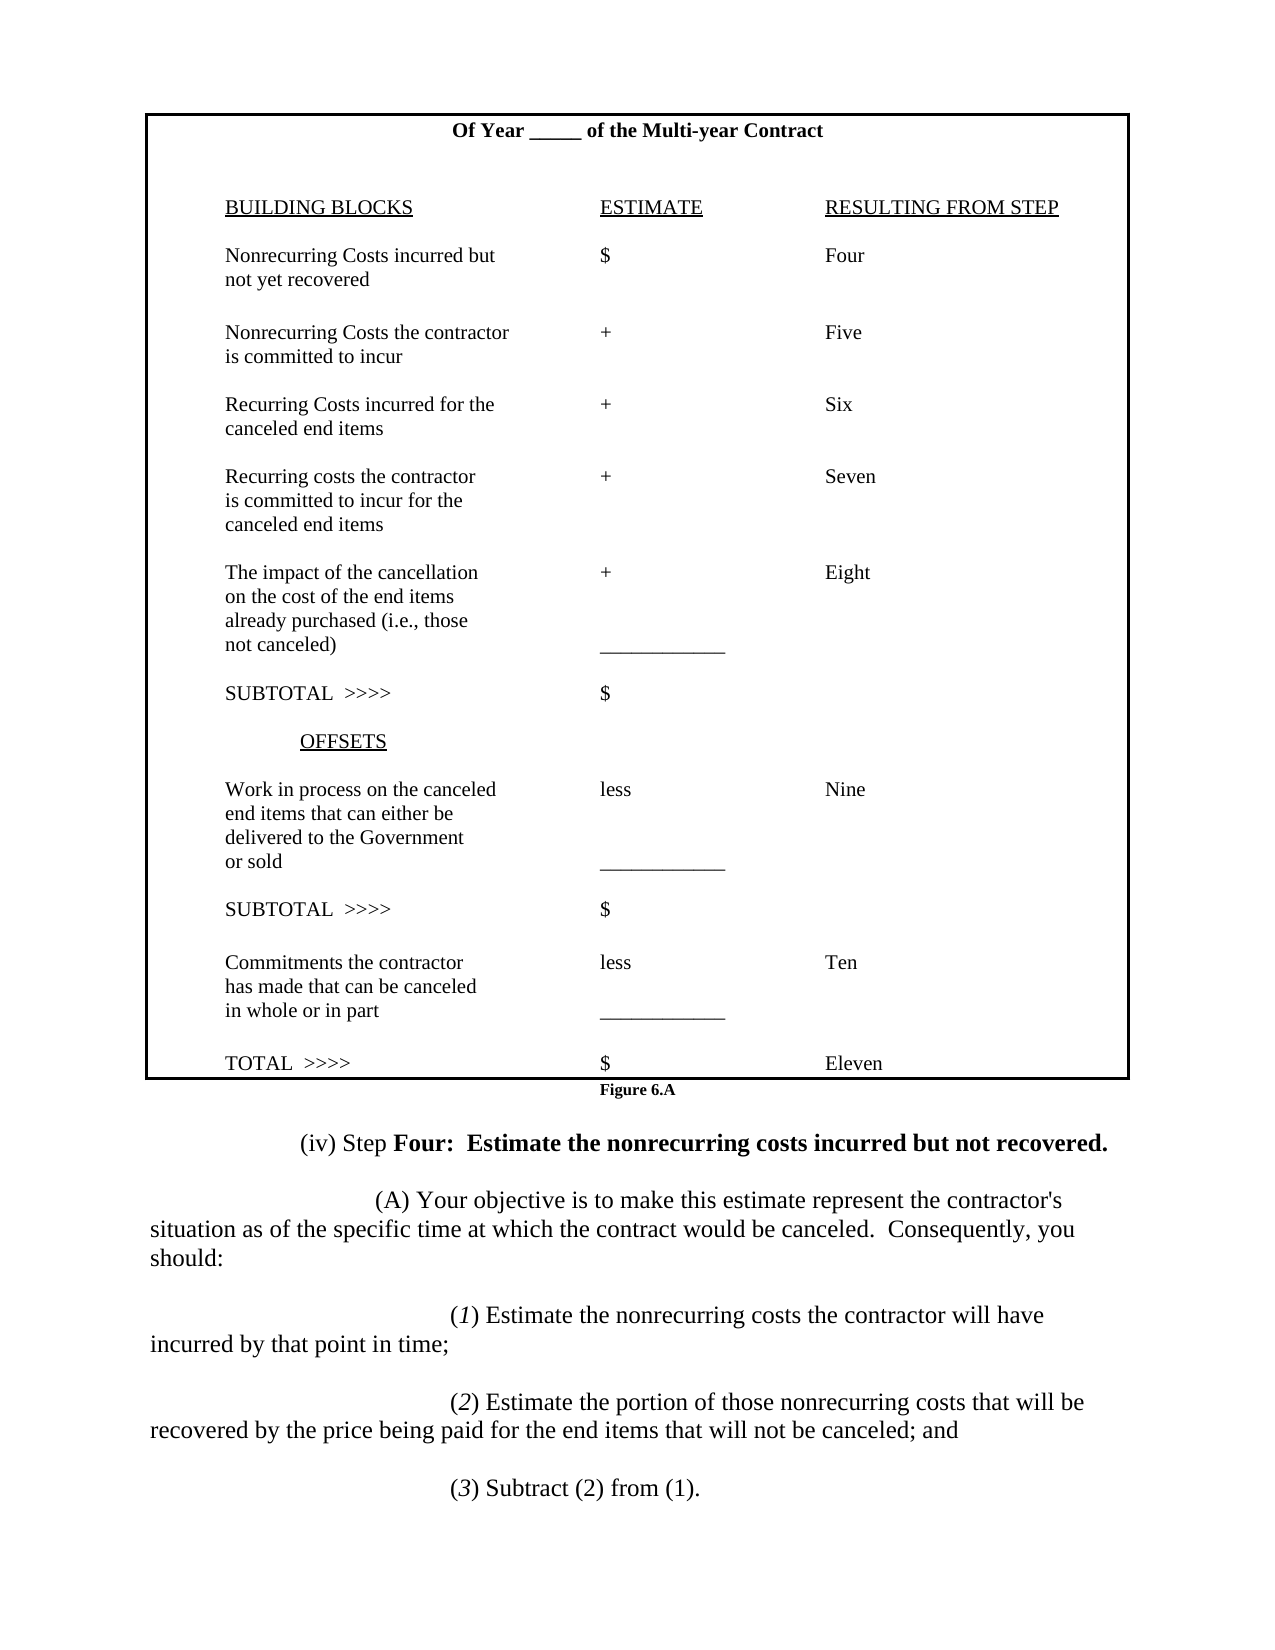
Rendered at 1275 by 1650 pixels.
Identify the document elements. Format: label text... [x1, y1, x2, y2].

list Nonrecurring Costs incurred but $ Four [150, 243, 1125, 267]
list already purchased (i.e., those [150, 608, 1125, 632]
list is committed to incur [150, 344, 1125, 368]
list OFFSETS [150, 729, 1125, 753]
list (2) Estimate the portion of those nonrecurring costs that will be recovered by the price being paid for the end items that will not be canceled; and [150, 1387, 1125, 1444]
list TOTAL >>>> $ Eleven [148, 1046, 1127, 1077]
list delivered to the Government [150, 825, 1125, 849]
list SUBTOTAL >>>> $ [150, 897, 1125, 921]
list Commitments the contractor less Ten [150, 950, 1125, 974]
list on the cost of the end items [150, 584, 1125, 608]
list Nonrecurring Costs the contractor + Five [150, 319, 1125, 344]
list Of Year _____ of the Multi-year Contract [148, 116, 1127, 142]
list (iv) Step Four: Estimate the nonrecurring costs incurred but not recovered. [150, 1128, 1125, 1157]
list The impact of the cancellation + Eight [150, 560, 1125, 584]
list not canceled) ____________ [150, 632, 1125, 656]
list canceled end items [150, 512, 1125, 536]
list is committed to incur for the [150, 488, 1125, 512]
list end items that can either be [150, 801, 1125, 825]
list Recurring Costs incurred for the + Six [150, 392, 1125, 416]
list Work in process on the canceled less Nine [150, 777, 1125, 801]
list (1) Estimate the nonrecurring costs the contractor will have incurred by that point in time; [150, 1301, 1125, 1358]
text (A) Your objective is to make this estimate represent the contractor's situation as of the specific time at which the contract would be canceled. Consequently, you should: [150, 1186, 1125, 1272]
list Figure 6.A [150, 1080, 1125, 1099]
list in whole or in part ____________ [150, 998, 1125, 1022]
list SUBTOTAL >>>> $ [150, 681, 1125, 704]
list canceled end items [150, 416, 1125, 440]
list Recurring costs the contractor + Seven [150, 464, 1125, 488]
list not yet recovered [150, 267, 1125, 291]
list has made that can be canceled [150, 974, 1125, 998]
list (3) Subtract (2) from (1). [375, 1473, 1125, 1502]
list or sold ____________ [150, 849, 1125, 873]
list BUILDING BLOCKS ESTIMATE RESULTING FROM STEP [150, 194, 1125, 219]
